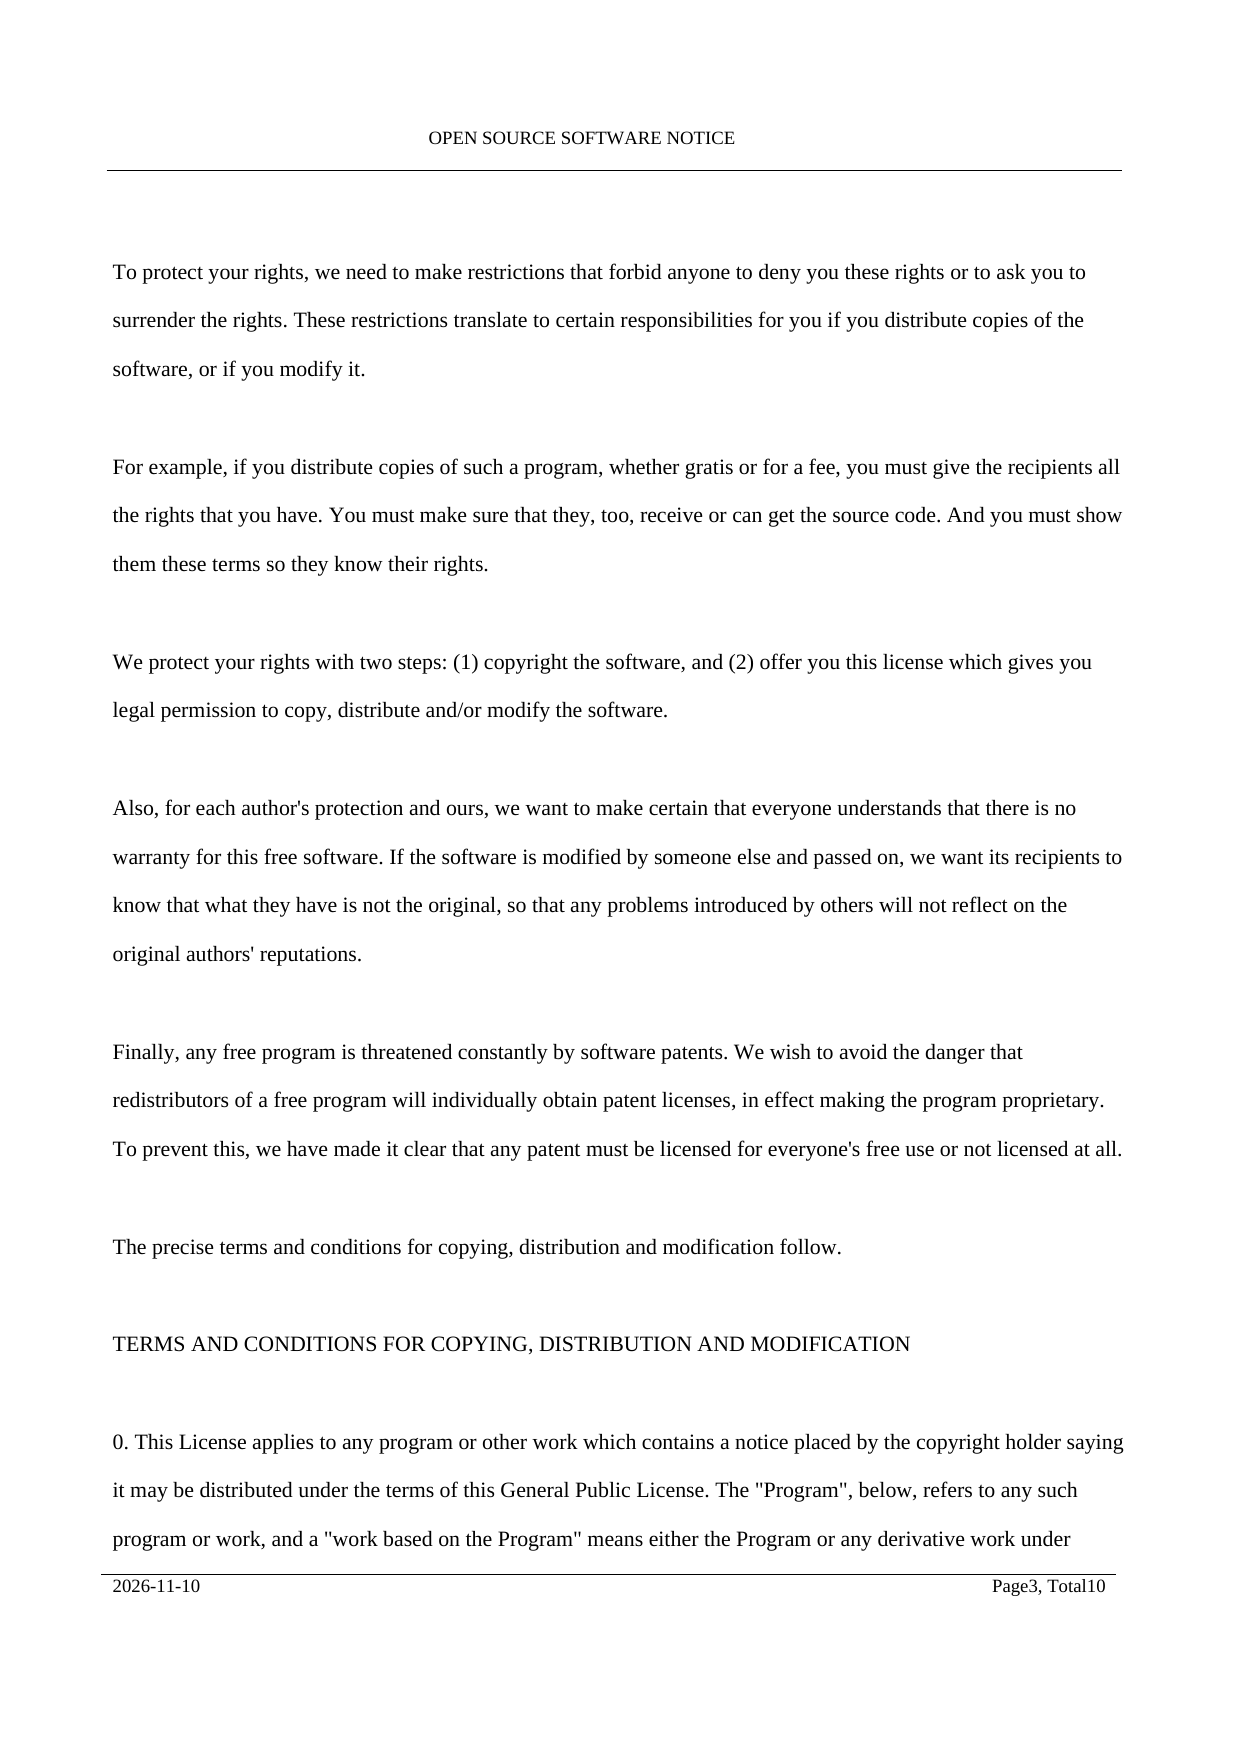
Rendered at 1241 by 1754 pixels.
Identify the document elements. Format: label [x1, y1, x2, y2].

text [112, 206, 1128, 1555]
